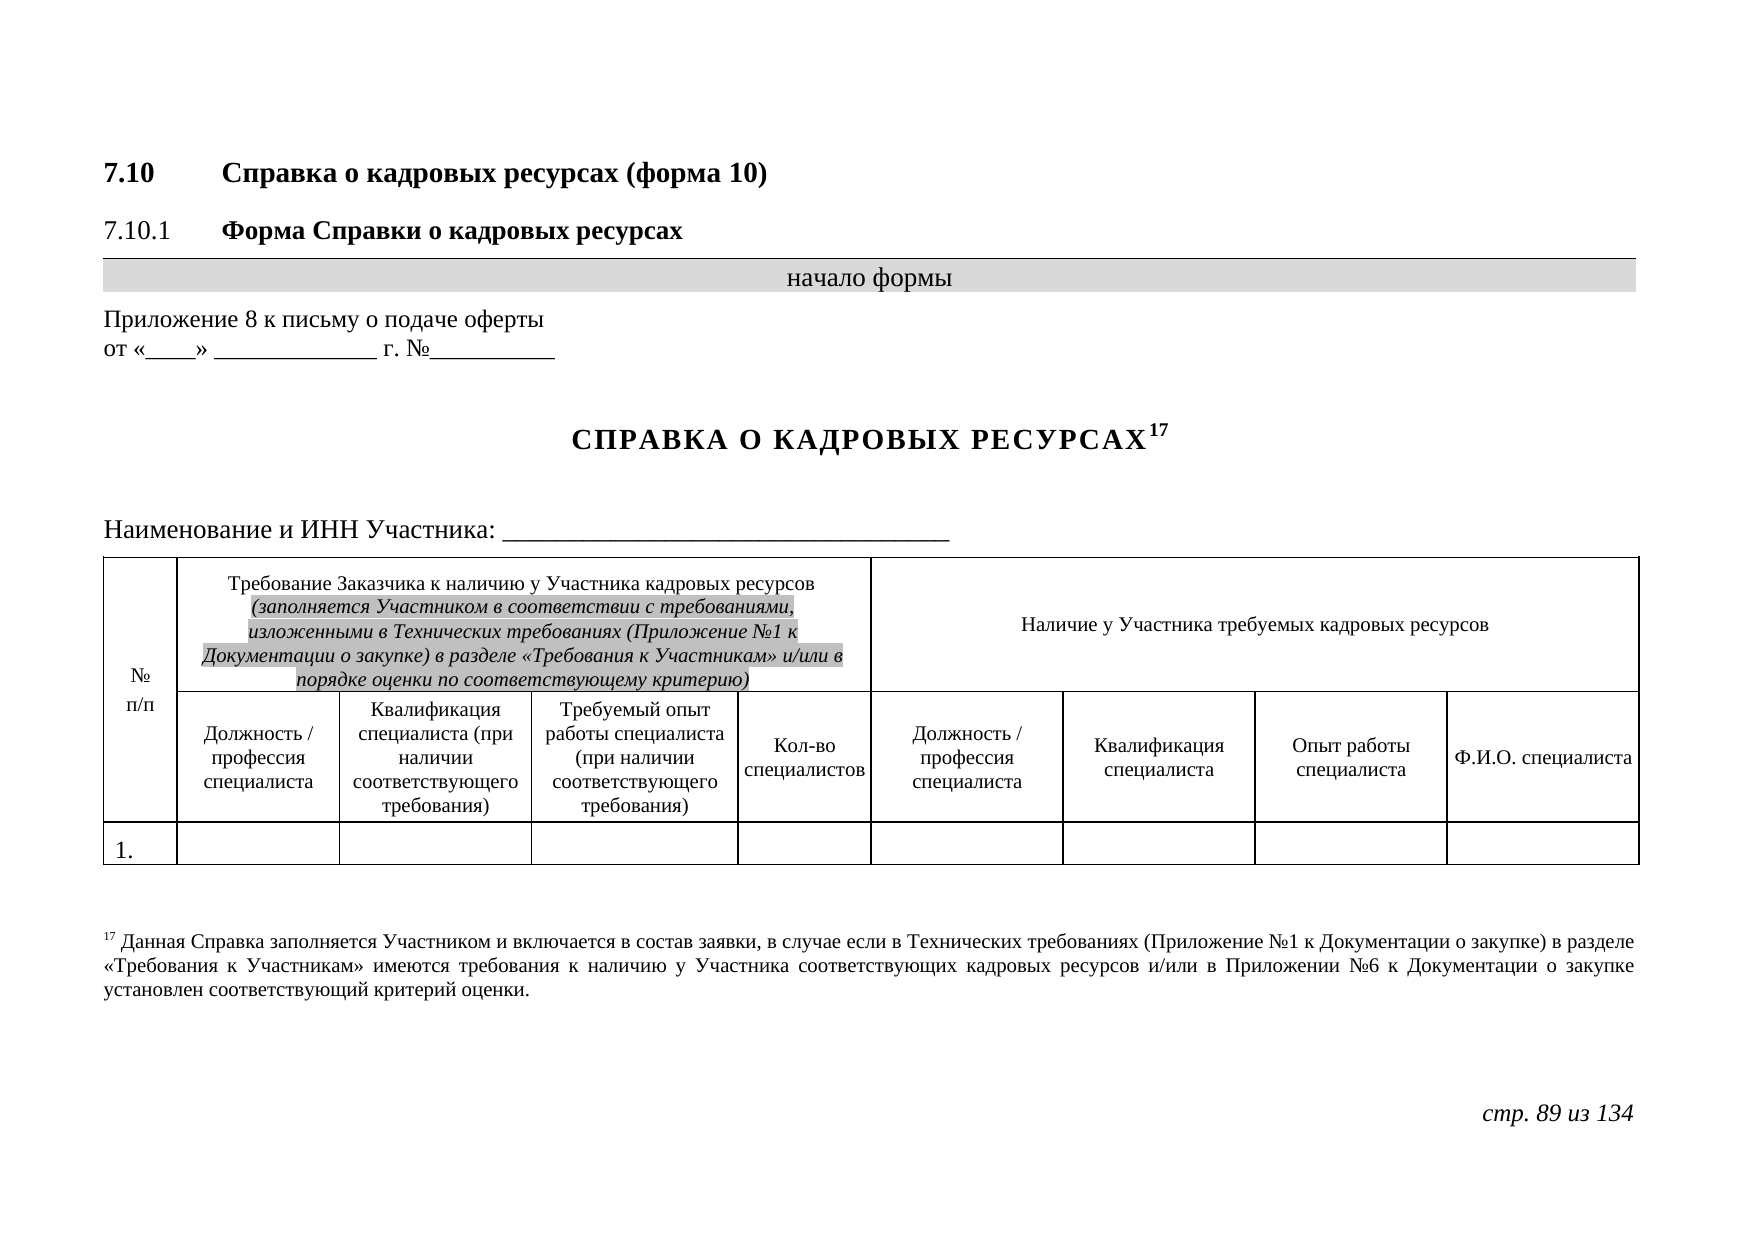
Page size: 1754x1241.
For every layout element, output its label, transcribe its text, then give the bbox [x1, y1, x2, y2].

text Форма Справки о кадровых ресурсах [103, 214, 1636, 245]
table_cell Должность / профессия специалиста [178, 692, 339, 821]
table_header Требование Заказчика к наличию у Участника кадровых ресурсов (заполняется Участником в соответствии с требованиями, изложенными в Технических требованиях (Приложение №1 к Документации о закупке) в разделе «Требования к Участникам» и/или в порядке оценки по соответствующему критерию) [178, 558, 870, 691]
table_cell Ф.И.О. специалиста [1448, 692, 1638, 821]
text Наименование и ИНН Участника: _________________________________ [103, 513, 1636, 544]
table_cell [1256, 823, 1446, 864]
table_cell [739, 823, 870, 864]
table_cell Кол-во специалистов [739, 692, 870, 821]
table_cell [340, 823, 531, 864]
subtitle Справка о кадровых ресурсах (форма 10) [103, 156, 1636, 189]
text Справка о кадровых ресурсах [103, 418, 1636, 457]
text Приложение 8 к письму о подаче оферты от «____» _____________ г. №__________ [103, 304, 1636, 362]
table_cell [178, 823, 339, 864]
table_cell Опыт работы специалиста [1256, 692, 1446, 821]
table_cell Квалификация специалиста [1064, 692, 1254, 821]
table_header Наличие у Участника требуемых кадровых ресурсов [872, 558, 1638, 691]
table_cell [872, 823, 1062, 864]
table_cell [1064, 823, 1254, 864]
table_cell [532, 823, 737, 864]
table_cell Квалификация специалиста (при наличии соответствующего требования) [340, 692, 531, 821]
table_header № п/п [104, 558, 176, 821]
table_cell Должность / профессия специалиста [872, 692, 1062, 821]
table_cell [104, 823, 176, 864]
text начало формы [103, 259, 1636, 292]
table_cell Требуемый опыт работы специалиста (при наличии соответствующего требования) [532, 692, 737, 821]
table_cell [1448, 823, 1638, 864]
